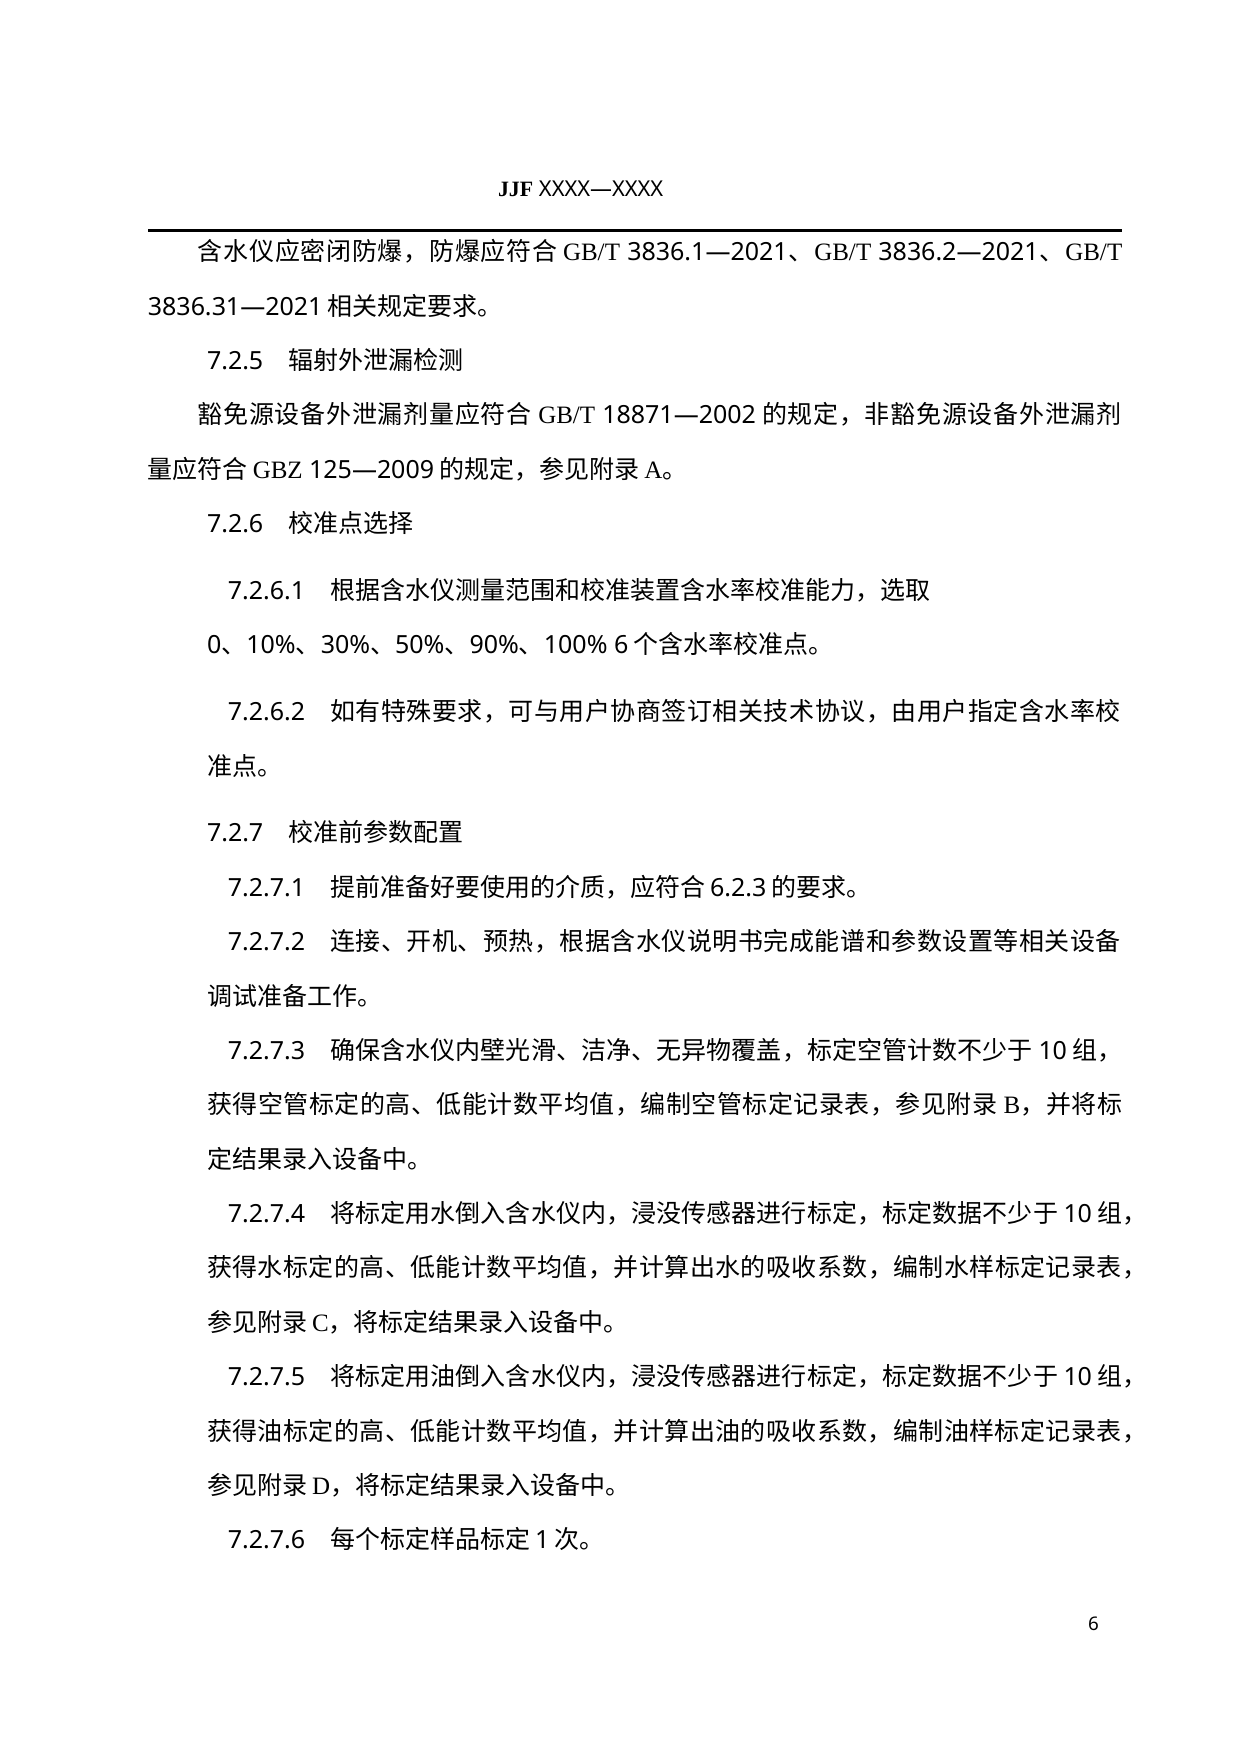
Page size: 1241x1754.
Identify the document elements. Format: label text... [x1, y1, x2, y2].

text 如有特殊要求，可与用户协商签订相关技术协议，由用户指定含水率校准点。 [207, 692, 1122, 782]
text 根据含水仪测量范围和校准装置含水率校准能力，选取0、10%、30%、50%、90%、100% 6个含水率校准点。 [207, 570, 1122, 661]
text 提前准备好要使用的介质，应符合6.2.3的要求。 [207, 867, 1122, 903]
text 豁免源设备外泄漏剂量应符合GB/T 18871—2002的规定，非豁免源设备外泄漏剂量应符合GBZ 125—2009的规定，参见附录A。 [148, 395, 1122, 485]
text 连接、开机、预热，根据含水仪说明书完成能谱和参数设置等相关设备调试准备工作。 [207, 922, 1122, 1012]
text 将标定用油倒入含水仪内，浸没传感器进行标定，标定数据不少于10组，获得油标定的高、低能计数平均值，并计算出油的吸收系数，编制油样标定记录表，参见附录D，将标定结果录入设备中。 [207, 1357, 1122, 1502]
text 辐射外泄漏检测 [207, 340, 1122, 377]
text 确保含水仪内壁光滑、洁净、无异物覆盖，标定空管计数不少于10组，获得空管标定的高、低能计数平均值，编制空管标定记录表，参见附录B，并将标定结果录入设备中。 [207, 1030, 1122, 1175]
text 将标定用水倒入含水仪内，浸没传感器进行标定，标定数据不少于10组，获得水标定的高、低能计数平均值，并计算出水的吸收系数，编制水样标定记录表，参见附录C，将标定结果录入设备中。 [207, 1193, 1122, 1338]
text 每个标定样品标定1次。 [207, 1520, 1122, 1556]
text 校准前参数配置 [207, 813, 1122, 849]
text 含水仪应密闭防爆，防爆应符合GB/T 3836.1—2021、GB/T 3836.2—2021、GB/T 3836.31—2021相关规定要求。 [148, 232, 1122, 322]
text 校准点选择 [207, 503, 1122, 540]
